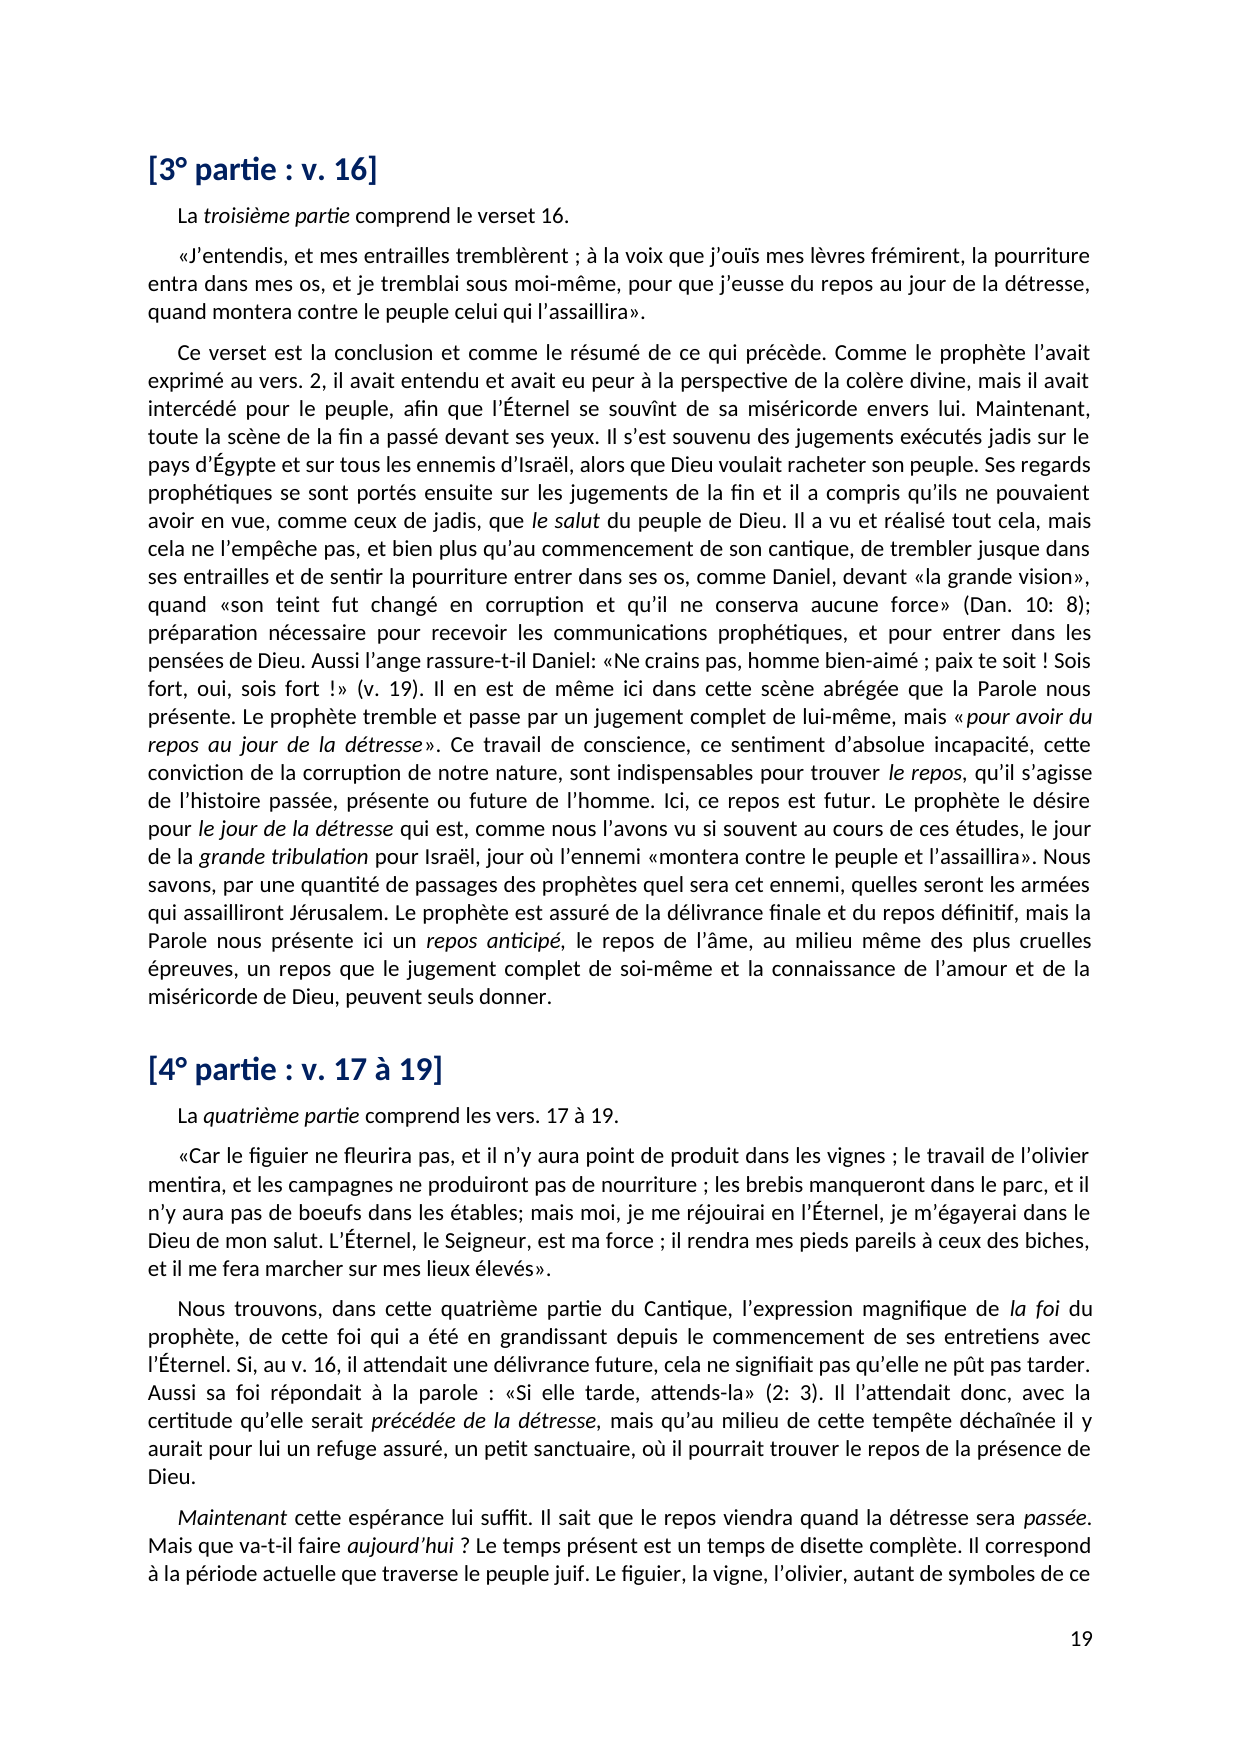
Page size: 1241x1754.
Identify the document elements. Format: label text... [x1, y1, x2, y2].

subtitle [3° partie : v. 16] [148, 148, 1093, 188]
subtitle [4° partie : v. 17 à 19] [148, 1048, 1093, 1089]
text Ce verset est la conclusion et comme le résumé de ce qui précède. Comme le prophète l’avait exprimé au vers. 2, il avait entendu et avait eu peur à la perspective de la colère divine, mais il avait intercédé pour le peuple, afin que l’Éternel se souvînt de sa miséricorde envers lui. Maintenant, toute la scène de la fin a passé devant ses yeux. Il s’est souvenu des jugements exécutés jadis sur le pays d’Égypte et sur tous les ennemis d’Israël, alors que Dieu voulait racheter son peuple. Ses regards prophétiques se sont portés ensuite sur les jugements de la fin et il a compris qu’ils ne pouvaient avoir en vue, comme ceux de jadis, que le salut du peuple de Dieu. Il a vu et réalisé tout cela, mais cela ne l’empêche pas, et bien plus qu’au commencement de son cantique, de trembler jusque dans ses entrailles et de sentir la pourriture entrer dans ses os, comme Daniel, devant «la grande vision», quand «son teint fut changé en corruption et qu’il ne conserva aucune force» (Dan. 10: 8); préparation nécessaire pour recevoir les communications prophétiques, et pour entrer dans les pensées de Dieu. Aussi l’ange rassure-t-il Daniel: «Ne crains pas, homme bien-aimé ; paix te soit ! Sois fort, oui, sois fort !» (v. 19). Il en est de même ici dans cette scène abrégée que la Parole nous présente. Le prophète tremble et passe par un jugement complet de lui-même, mais «pour avoir du repos au jour de la détresse». Ce travail de conscience, ce sentiment d’absolue incapacité, cette conviction de la corruption de notre nature, sont indispensables pour trouver le repos, qu’il s’agisse de l’histoire passée, présente ou future de l’homme. Ici, ce repos est futur. Le prophète le désire pour le jour de la détresse qui est, comme nous l’avons vu si souvent au cours de ces études, le jour de la grande tribulation pour Israël, jour où l’ennemi «montera contre le peuple et l’assaillira». Nous savons, par une quantité de passages des prophètes quel sera cet ennemi, quelles seront les armées qui assailliront Jérusalem. Le prophète est assuré de la délivrance finale et du repos définitif, mais la Parole nous présente ici un repos anticipé, le repos de l’âme, au milieu même des plus cruelles épreuves, un repos que le jugement complet de soi-même et la connaissance de l’amour et de la miséricorde de Dieu, peuvent seuls donner. [148, 338, 1093, 1010]
text La troisième partie comprend le verset 16. [148, 201, 1093, 229]
text Nous trouvons, dans cette quatrième partie du Cantique, l’expression magnifique de la foi du prophète, de cette foi qui a été en grandissant depuis le commencement de ses entretiens avec l’Éternel. Si, au v. 16, il attendait une délivrance future, cela ne signifiait pas qu’elle ne pût pas tarder. Aussi sa foi répondait à la parole : «Si elle tarde, attends-la» (2: 3). Il l’attendait donc, avec la certitude qu’elle serait précédée de la détresse, mais qu’au milieu de cette tempête déchaînée il y aurait pour lui un refuge assuré, un petit sanctuaire, où il pourrait trouver le repos de la présence de Dieu. [148, 1294, 1093, 1490]
text «J’entendis, et mes entrailles tremblèrent ; à la voix que j’ouïs mes lèvres frémirent, la pourriture entra dans mes os, et je tremblai sous moi-même, pour que j’eusse du repos au jour de la détresse, quand montera contre le peuple celui qui l’assaillira». [148, 241, 1093, 325]
text La quatrième partie comprend les vers. 17 à 19. [148, 1101, 1093, 1129]
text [148, 1503, 1093, 1587]
text «Car le figuier ne fleurira pas, et il n’y aura point de produit dans les vignes ; le travail de l’olivier mentira, et les campagnes ne produiront pas de nourriture ; les brebis manqueront dans le parc, et il n’y aura pas de boeufs dans les étables; mais moi, je me réjouirai en l’Éternel, je m’égayerai dans le Dieu de mon salut. L’Éternel, le Seigneur, est ma force ; il rendra mes pieds pareils à ceux des biches, et il me fera marcher sur mes lieux élevés». [148, 1142, 1093, 1282]
